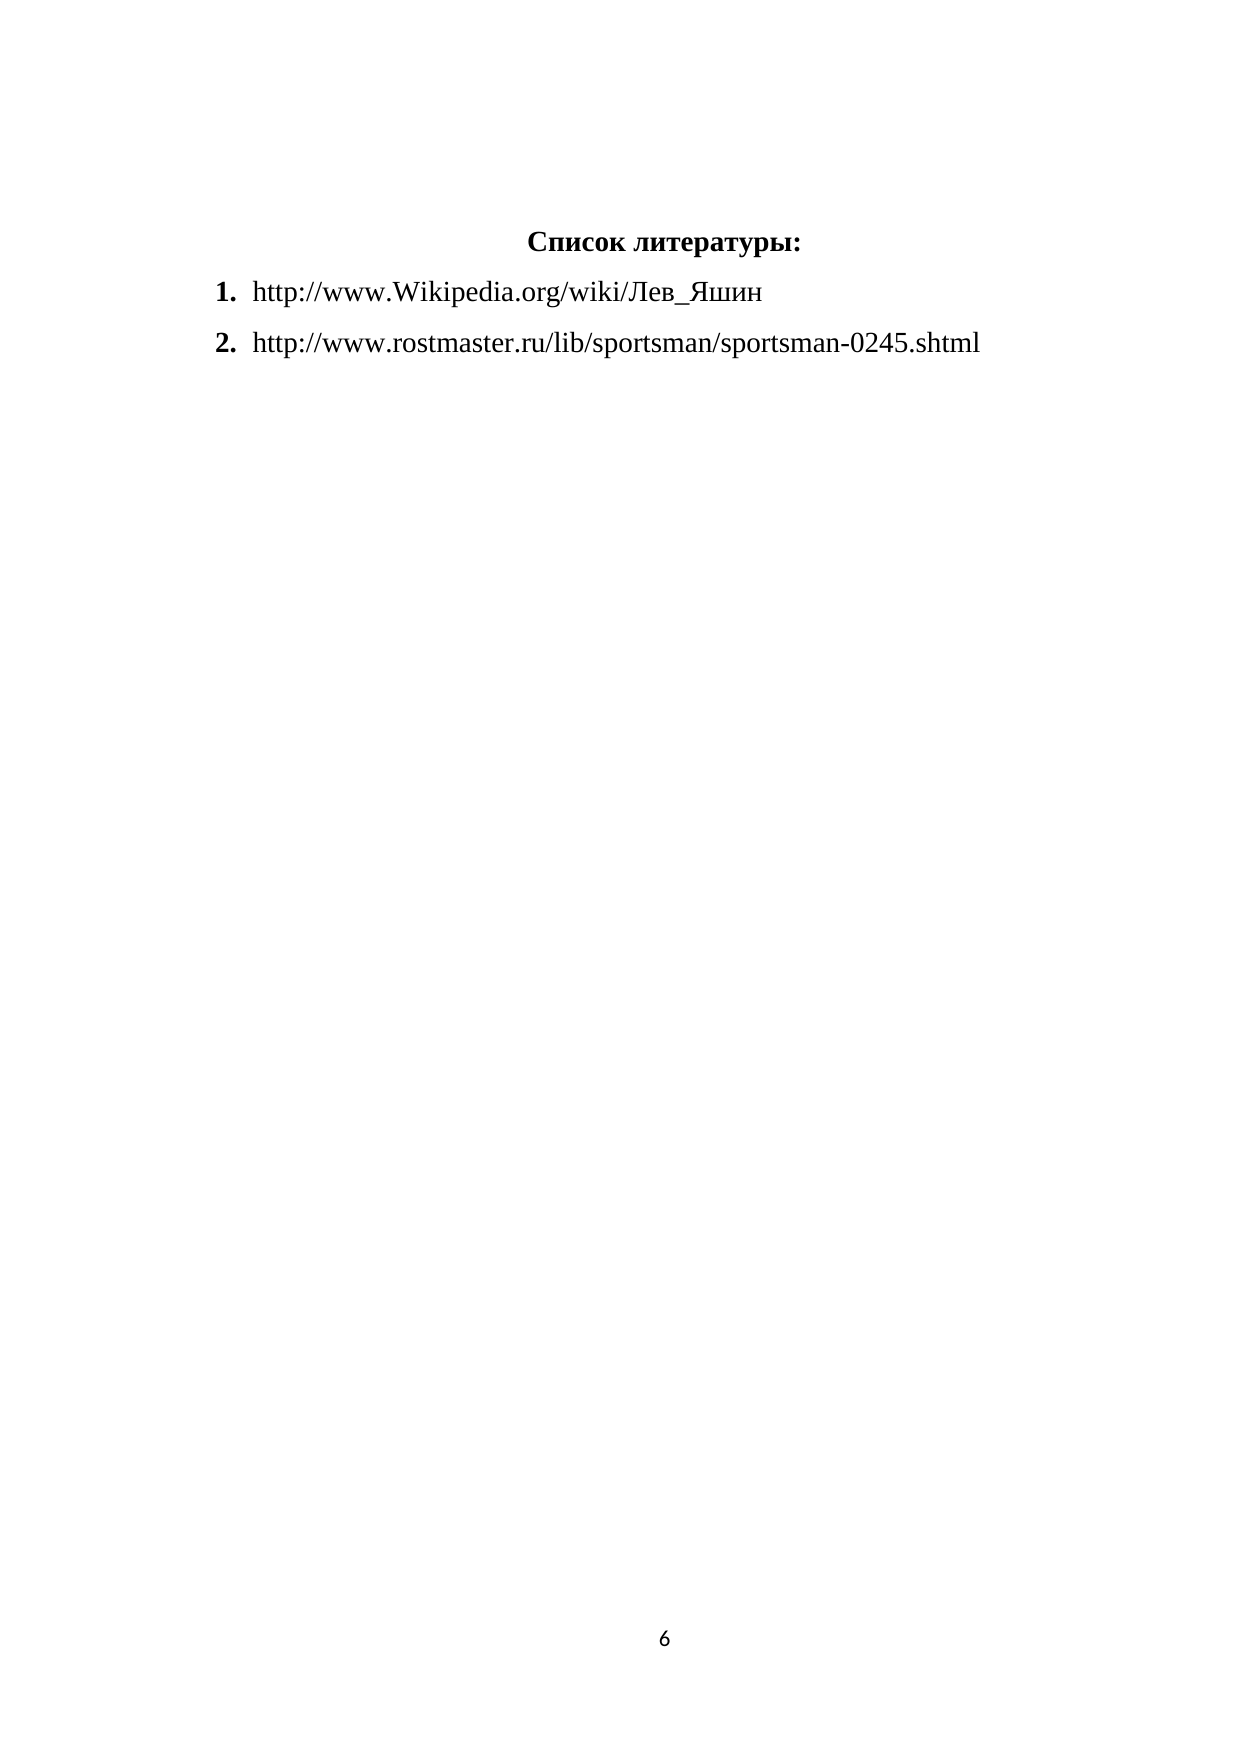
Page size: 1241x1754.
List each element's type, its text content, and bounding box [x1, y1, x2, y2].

text Список литературы: [177, 224, 1152, 258]
list http://www.rostmaster.ru/lib/sportsman/sportsman-0245.shtml [215, 325, 1152, 358]
list http://www.Wikipedia.org/wiki/Лев_Яшин [215, 274, 1152, 308]
